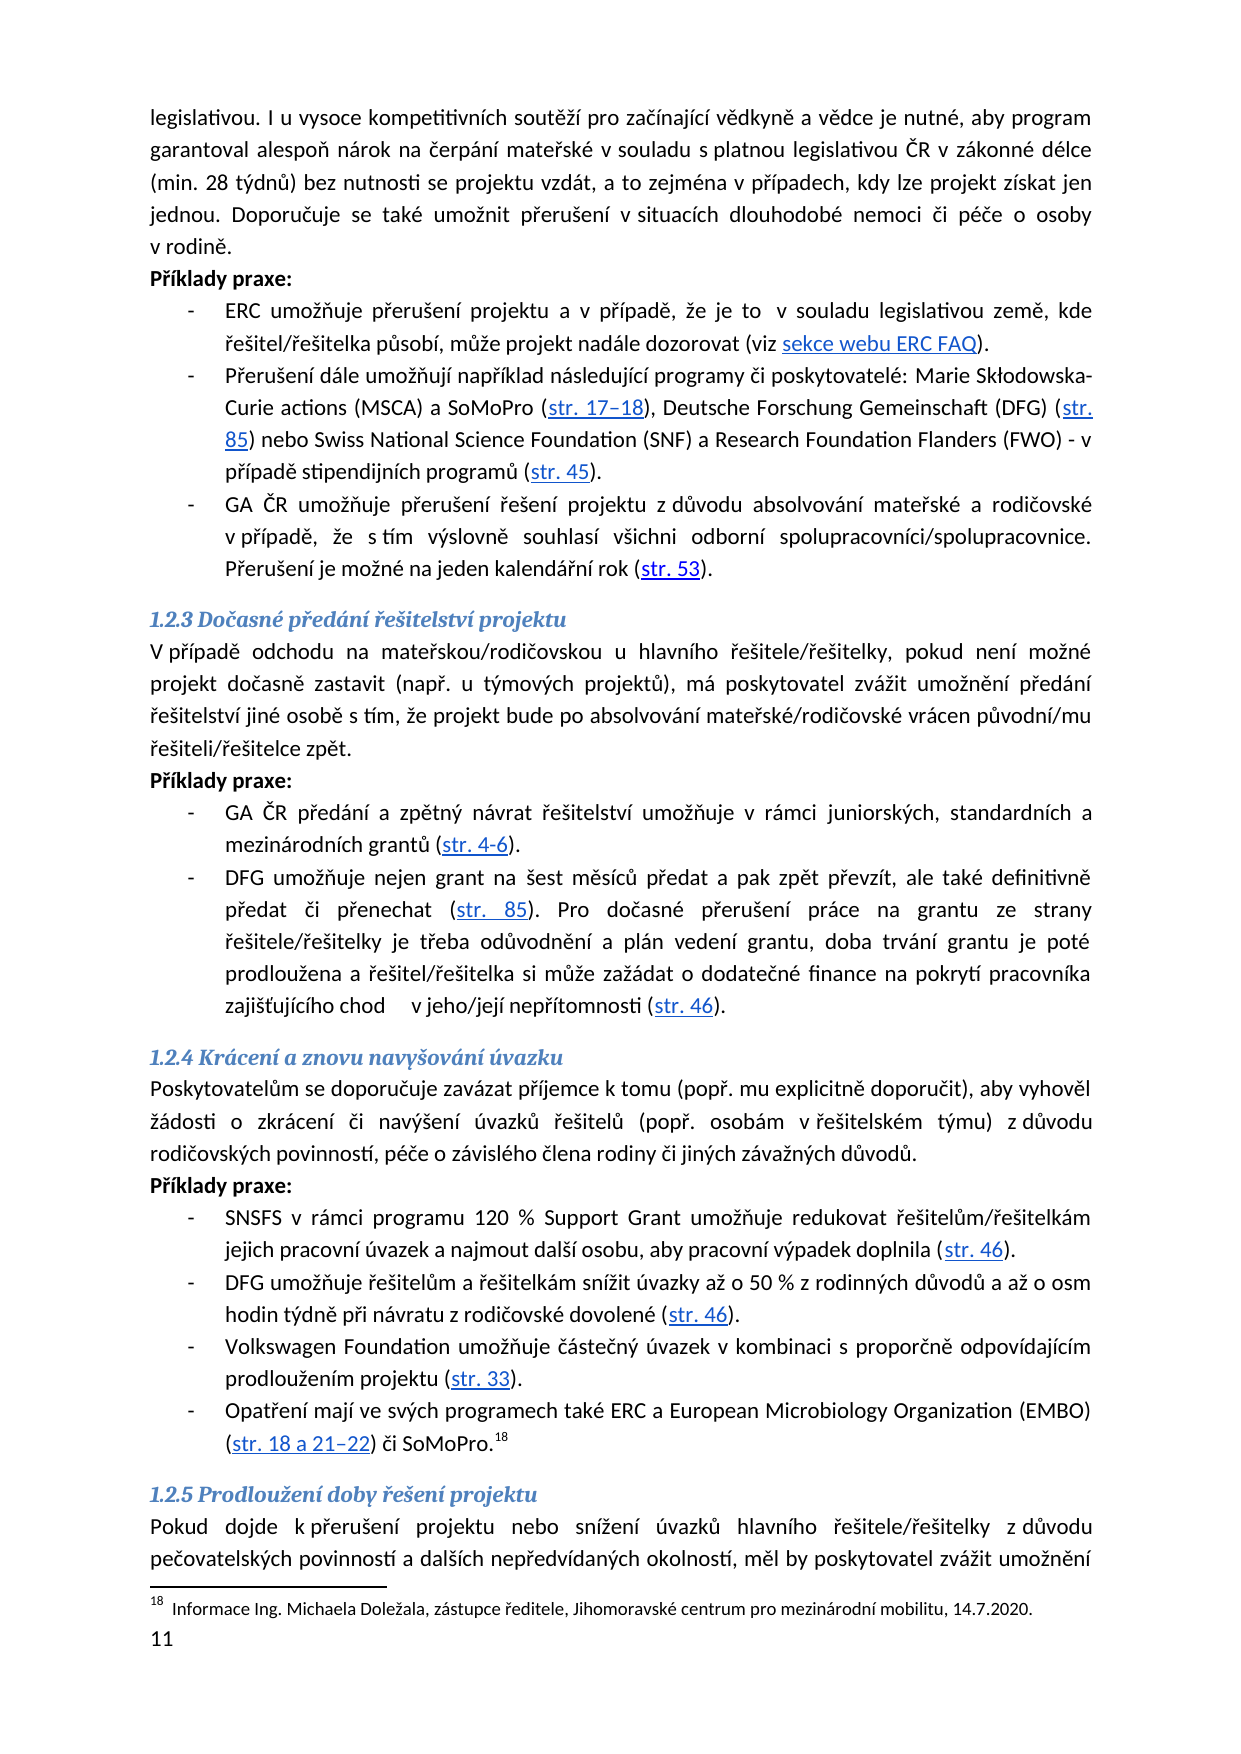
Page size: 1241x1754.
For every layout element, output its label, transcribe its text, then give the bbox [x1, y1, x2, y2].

list Přerušení dále umožňují například následující programy či poskytovatelé: Marie Skłodowska-Curie actions (MSCA) a SoMoPro (str. 17–18), Deutsche Forschung Gemeinschaft (DFG) (str. 85) nebo Swiss National Science Foundation (SNF) a Research Foundation Flanders (FWO) - v případě stipendijních programů (str. 45). [187, 361, 1093, 486]
list DFG umožňuje řešitelům a řešitelkám snížit úvazky až o 50 % z rodinných důvodů a až o osm hodin týdně při návratu z rodičovské dovolené (str. 46). [187, 1268, 1093, 1328]
list DFG umožňuje nejen grant na šest měsíců předat a pak zpět převzít, ale také definitivně předat či přenechat (str. 85). Pro dočasné přerušení práce na grantu ze strany řešitele/řešitelky je třeba odůvodnění a plán vedení grantu, doba trvání grantu je poté prodloužena a řešitel/řešitelka si může zažádat o dodatečné finance na pokrytí pracovníka zajišťujícího chod v jeho/její nepřítomnosti (str. 46). [187, 863, 1093, 1019]
list ERC umožňuje přerušení projektu a v případě, že je to v souladu legislativou země, kde řešitel/řešitelka působí, může projekt nadále dozorovat (viz sekce webu ERC FAQ). [187, 297, 1093, 357]
list GA ČR umožňuje přerušení řešení projektu z důvodu absolvování mateřské a rodičovské v případě, že s tím výslovně souhlasí všichni odborní spolupracovníci/spolupracovnice. Přerušení je možné na jeden kalendářní rok (str. 53). [187, 490, 1093, 582]
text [150, 103, 1093, 260]
subtitle 1.2.3 Dočasné předání řešitelství projektu [150, 607, 1093, 633]
subtitle 1.2.5 Prodloužení doby řešení projektu [150, 1482, 1093, 1508]
text Poskytovatelům se doporučuje zavázat příjemce k tomu (popř. mu explicitně doporučit), aby vyhověl žádosti o zkrácení či navýšení úvazků řešitelů (popř. osobám v řešitelském týmu) z důvodu rodičovských povinností, péče o závislého člena rodiny či jiných závažných důvodů. [150, 1074, 1093, 1167]
text Příklady praxe: [150, 766, 1093, 794]
list Opatření mají ve svých programech také ERC a European Microbiology Organization (EMBO) (str. 18 a 21–22) či SoMoPro. [187, 1396, 1093, 1457]
list Volkswagen Foundation umožňuje částečný úvazek v kombinaci s proporčně odpovídajícím prodloužením projektu (str. 33). [187, 1332, 1093, 1392]
text Příklady praxe: [150, 1171, 1093, 1199]
list SNSFS v rámci programu 120 % Support Grant umožňuje redukovat řešitelům/řešitelkám jejich pracovní úvazek a najmout další osobu, aby pracovní výpadek doplnila (str. 46). [187, 1203, 1093, 1263]
text V případě odchodu na mateřskou/rodičovskou u hlavního řešitele/řešitelky, pokud není možné projekt dočasně zastavit (např. u týmových projektů), má poskytovatel zvážit umožnění předání řešitelství jiné osobě s tím, že projekt bude po absolvování mateřské/rodičovské vrácen původní/mu řešiteli/řešitelce zpět. [150, 637, 1093, 762]
list GA ČR předání a zpětný návrat řešitelství umožňuje v rámci juniorských, standardních a mezinárodních grantů (str. 4-6). [187, 798, 1093, 858]
text Příklady praxe: [150, 264, 1093, 292]
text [150, 1512, 1093, 1572]
subtitle 1.2.4 Krácení a znovu navyšování úvazku [150, 1044, 1093, 1071]
